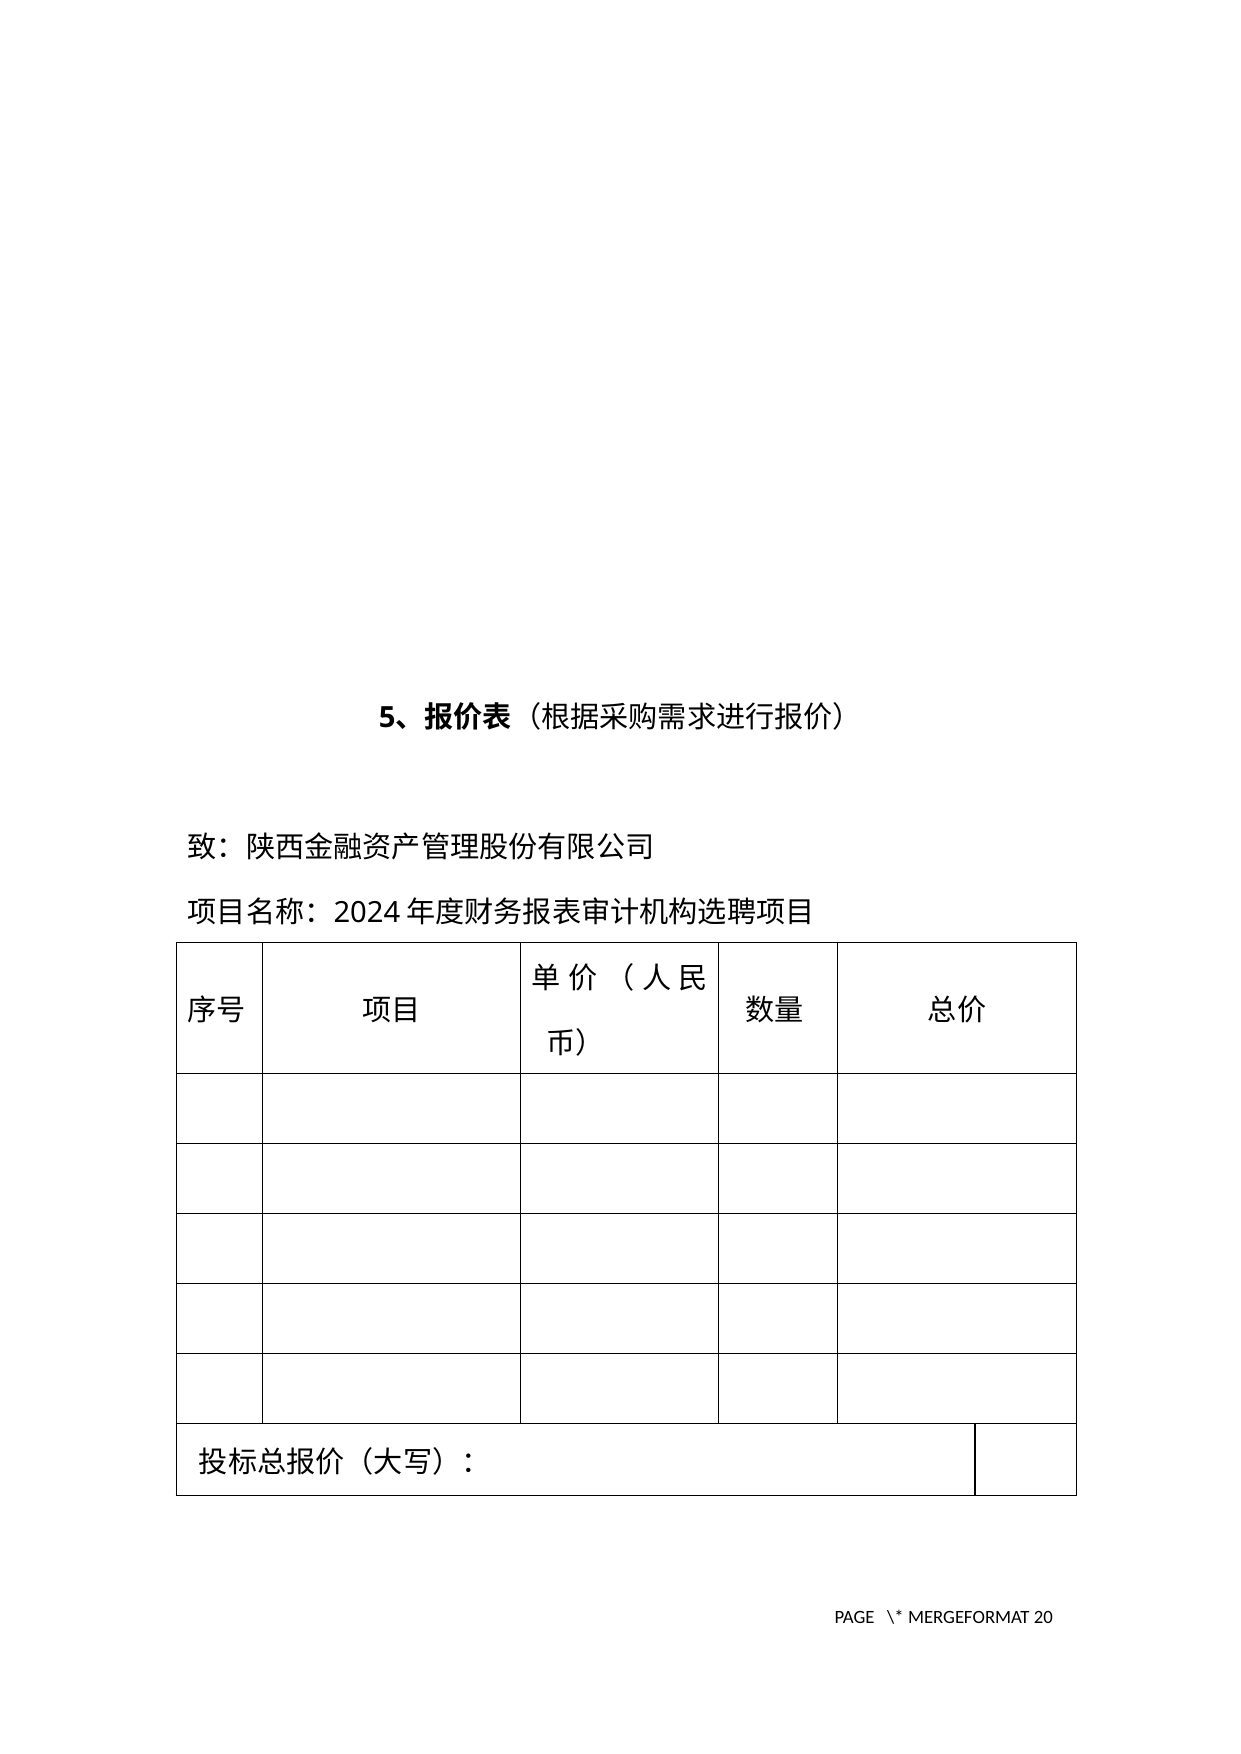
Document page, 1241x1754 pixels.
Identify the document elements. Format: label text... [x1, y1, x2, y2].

table_cell [719, 1284, 837, 1353]
text 致：陕西金融资产管理股份有限公司 [187, 812, 1053, 877]
table_cell [263, 1214, 520, 1283]
table_cell [838, 1074, 1076, 1143]
table_cell [719, 1144, 837, 1213]
table_cell [719, 1214, 837, 1283]
table_cell [521, 1214, 718, 1283]
text 项目名称：2024年度财务报表审计机构选聘项目 [187, 877, 1053, 942]
table_header 单价（人民币） [521, 943, 718, 1073]
table_header 序号 [177, 943, 262, 1073]
table_header 总价 [838, 943, 1076, 1073]
table_cell [719, 1354, 837, 1423]
table_cell [177, 1284, 262, 1353]
table_cell [177, 1354, 262, 1423]
table_cell [177, 1214, 262, 1283]
table_cell [976, 1424, 1076, 1495]
text 5、报价表（根据采购需求进行报价） [187, 682, 1053, 747]
table_cell [177, 1144, 262, 1213]
table_cell [838, 1214, 1076, 1283]
table_cell [521, 1144, 718, 1213]
table_header 项目 [263, 943, 520, 1073]
table_cell [263, 1144, 520, 1213]
table_cell [838, 1354, 1076, 1423]
table_cell [719, 1074, 837, 1143]
table_cell 投标总报价（大写）： [177, 1424, 974, 1495]
table_cell [263, 1354, 520, 1423]
table_cell [521, 1074, 718, 1143]
table_cell [177, 1074, 262, 1143]
table_cell [838, 1284, 1076, 1353]
table_cell [521, 1284, 718, 1353]
table_cell [263, 1284, 520, 1353]
table_header 数量 [719, 943, 837, 1073]
table_cell [263, 1074, 520, 1143]
table_cell [838, 1144, 1076, 1213]
table_cell [521, 1354, 718, 1423]
